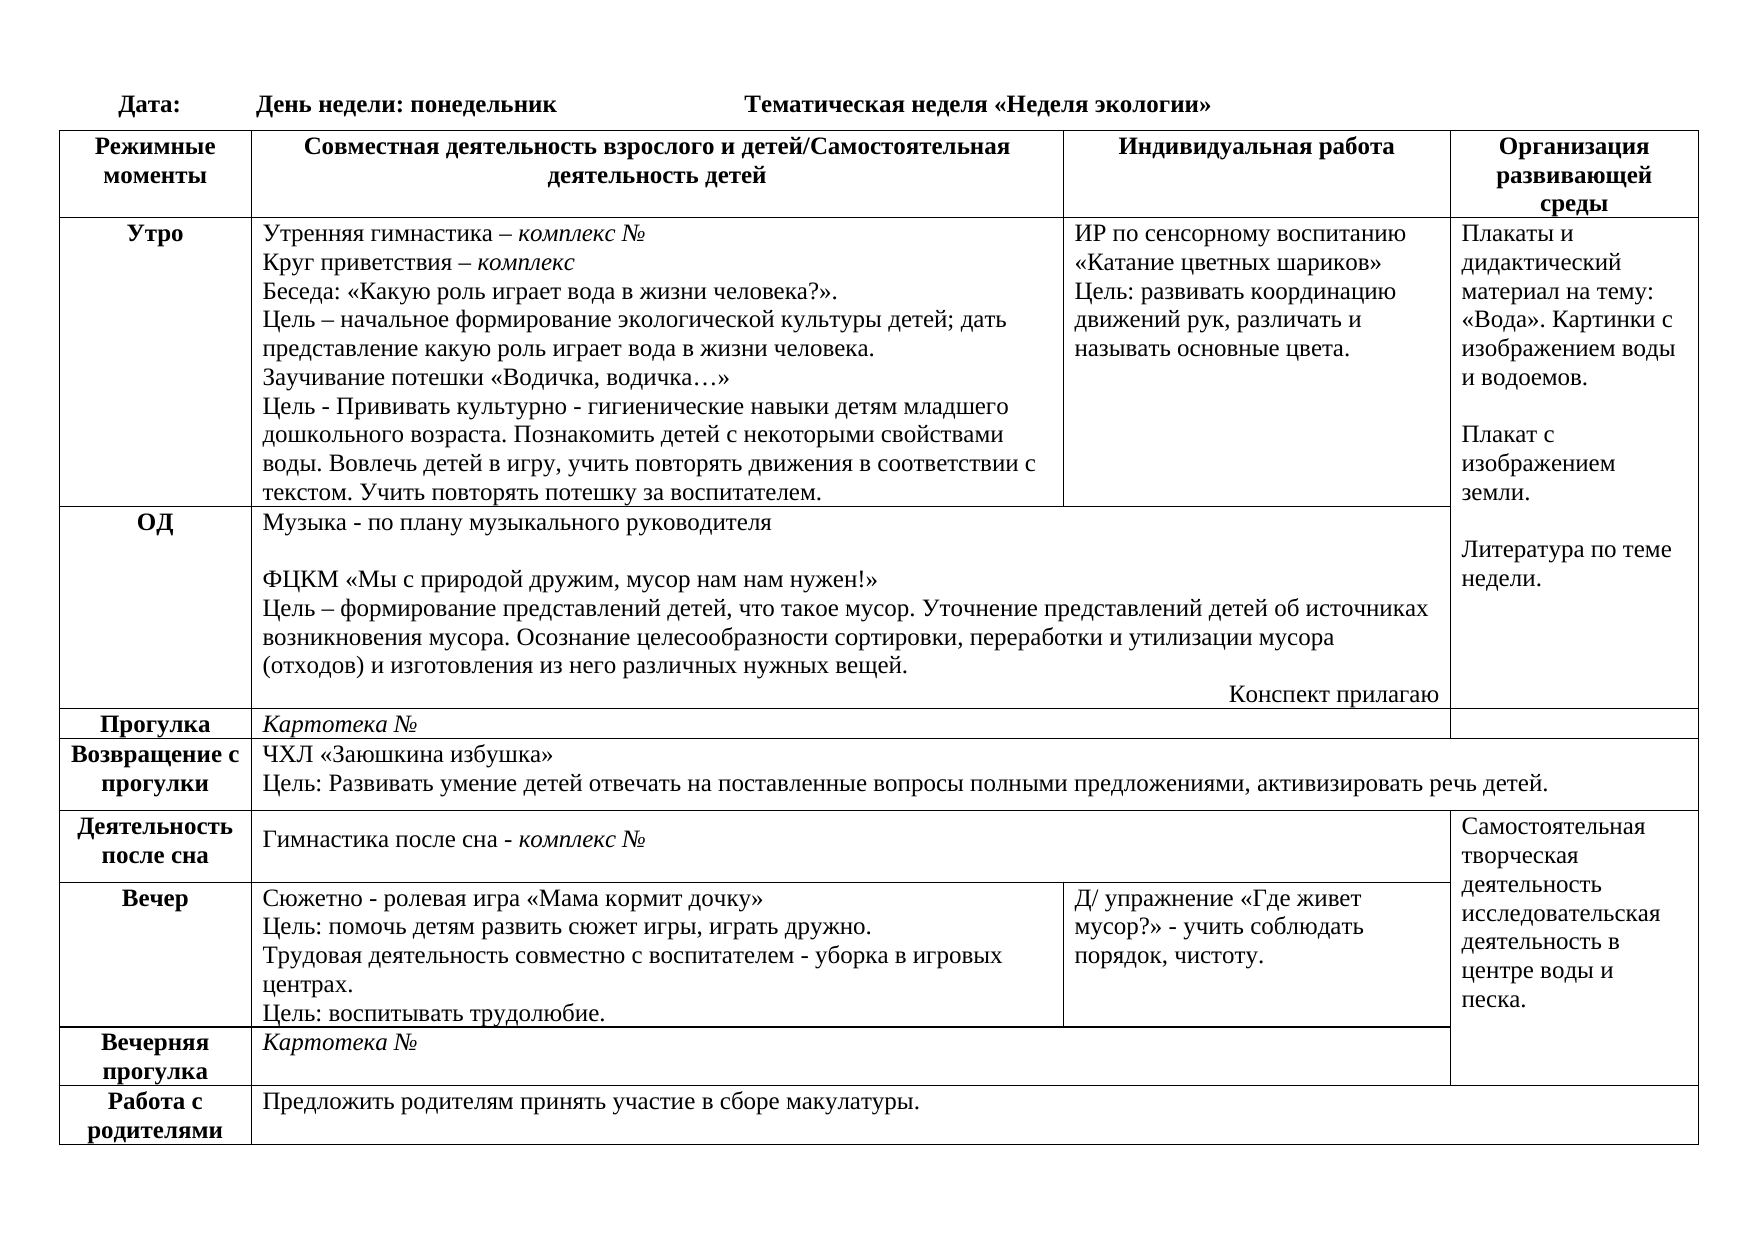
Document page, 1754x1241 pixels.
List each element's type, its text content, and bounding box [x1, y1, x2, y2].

table_cell Сюжетно - ролевая игра «Мама кормит дочку» Цель: помочь детям развить сюжет игры, играть дружно. Трудовая деятельность совместно с воспитателем - уборка в игровых центрах. Цель: воспитывать трудолюбие. [252, 883, 1063, 1026]
table_header Совместная деятельность взрослого и детей/Самостоятельная деятельность детей [252, 131, 1063, 217]
table_cell Работа с родителями [60, 1086, 251, 1143]
table_cell Гимнастика после сна - комплекс № [252, 811, 1450, 882]
table_cell Картотека № [252, 709, 1450, 738]
table_cell ЧХЛ «Заюшкина избушка» Цель: Развивать умение детей отвечать на поставленные вопросы полными предложениями, активизировать речь детей. [252, 739, 1698, 810]
text Дата: День недели: понедельник Тематическая неделя «Неделя экологии» [118, 89, 1665, 117]
table_cell ОД [60, 507, 251, 708]
table_cell Д/ упражнение «Где живет мусор?» - учить соблюдать порядок, чистоту. [1064, 883, 1450, 1026]
table_cell Плакаты и дидактический материал на тему: «Вода». Картинки с изображением воды и водоемов. Плакат с изображением земли. Литература по теме недели. [1451, 218, 1698, 708]
table_cell Предложить родителям принять участие в сборе макулатуры. [252, 1086, 1698, 1143]
table_cell ИР по сенсорному воспитанию «Катание цветных шариков» Цель: развивать координацию движений рук, различать и называть основные цвета. [1064, 218, 1450, 506]
table_cell Деятельность после сна [60, 811, 251, 882]
table_cell Вечерняя прогулка [60, 1028, 251, 1085]
table_cell Музыка - по плану музыкального руководителя ФЦКМ «Мы с природой дружим, мусор нам нам нужен!» Цель – формирование представлений детей, что такое мусор. Уточнение представлений детей об источниках возникновения мусора. Осознание целесообразности сортировки, переработки и утилизации мусора (отходов) и изготовления из него различных нужных вещей. Конспект прилагаю [252, 507, 1450, 708]
table_cell [1451, 709, 1698, 738]
table_cell Самостоятельная творческая деятельность исследовательская деятельность в центре воды и песка. [1451, 811, 1698, 1085]
table_cell Прогулка [60, 709, 251, 738]
table_header Режимные моменты [60, 131, 251, 217]
table_cell Картотека № [252, 1028, 1450, 1085]
table_cell Вечер [60, 883, 251, 1026]
table_cell Утренняя гимнастика – комплекс № Круг приветствия – комплекс Беседа: «Какую роль играет вода в жизни человека?». Цель – начальное формирование экологической культуры детей; дать представление какую роль играет вода в жизни человека. Заучивание потешки «Водичка, водичка…» Цель - Прививать культурно - гигиенические навыки детям младшего дошкольного возраста. Познакомить детей с некоторыми свойствами воды. Вовлечь детей в игру, учить повторять движения в соответствии с текстом. Учить повторять потешку за воспитателем. [252, 218, 1063, 506]
table_header Индивидуальная работа [1064, 131, 1450, 217]
table_header Организация развивающей среды [1451, 131, 1698, 217]
table_cell Утро [60, 218, 251, 506]
table_cell Возвращение с прогулки [60, 739, 251, 810]
